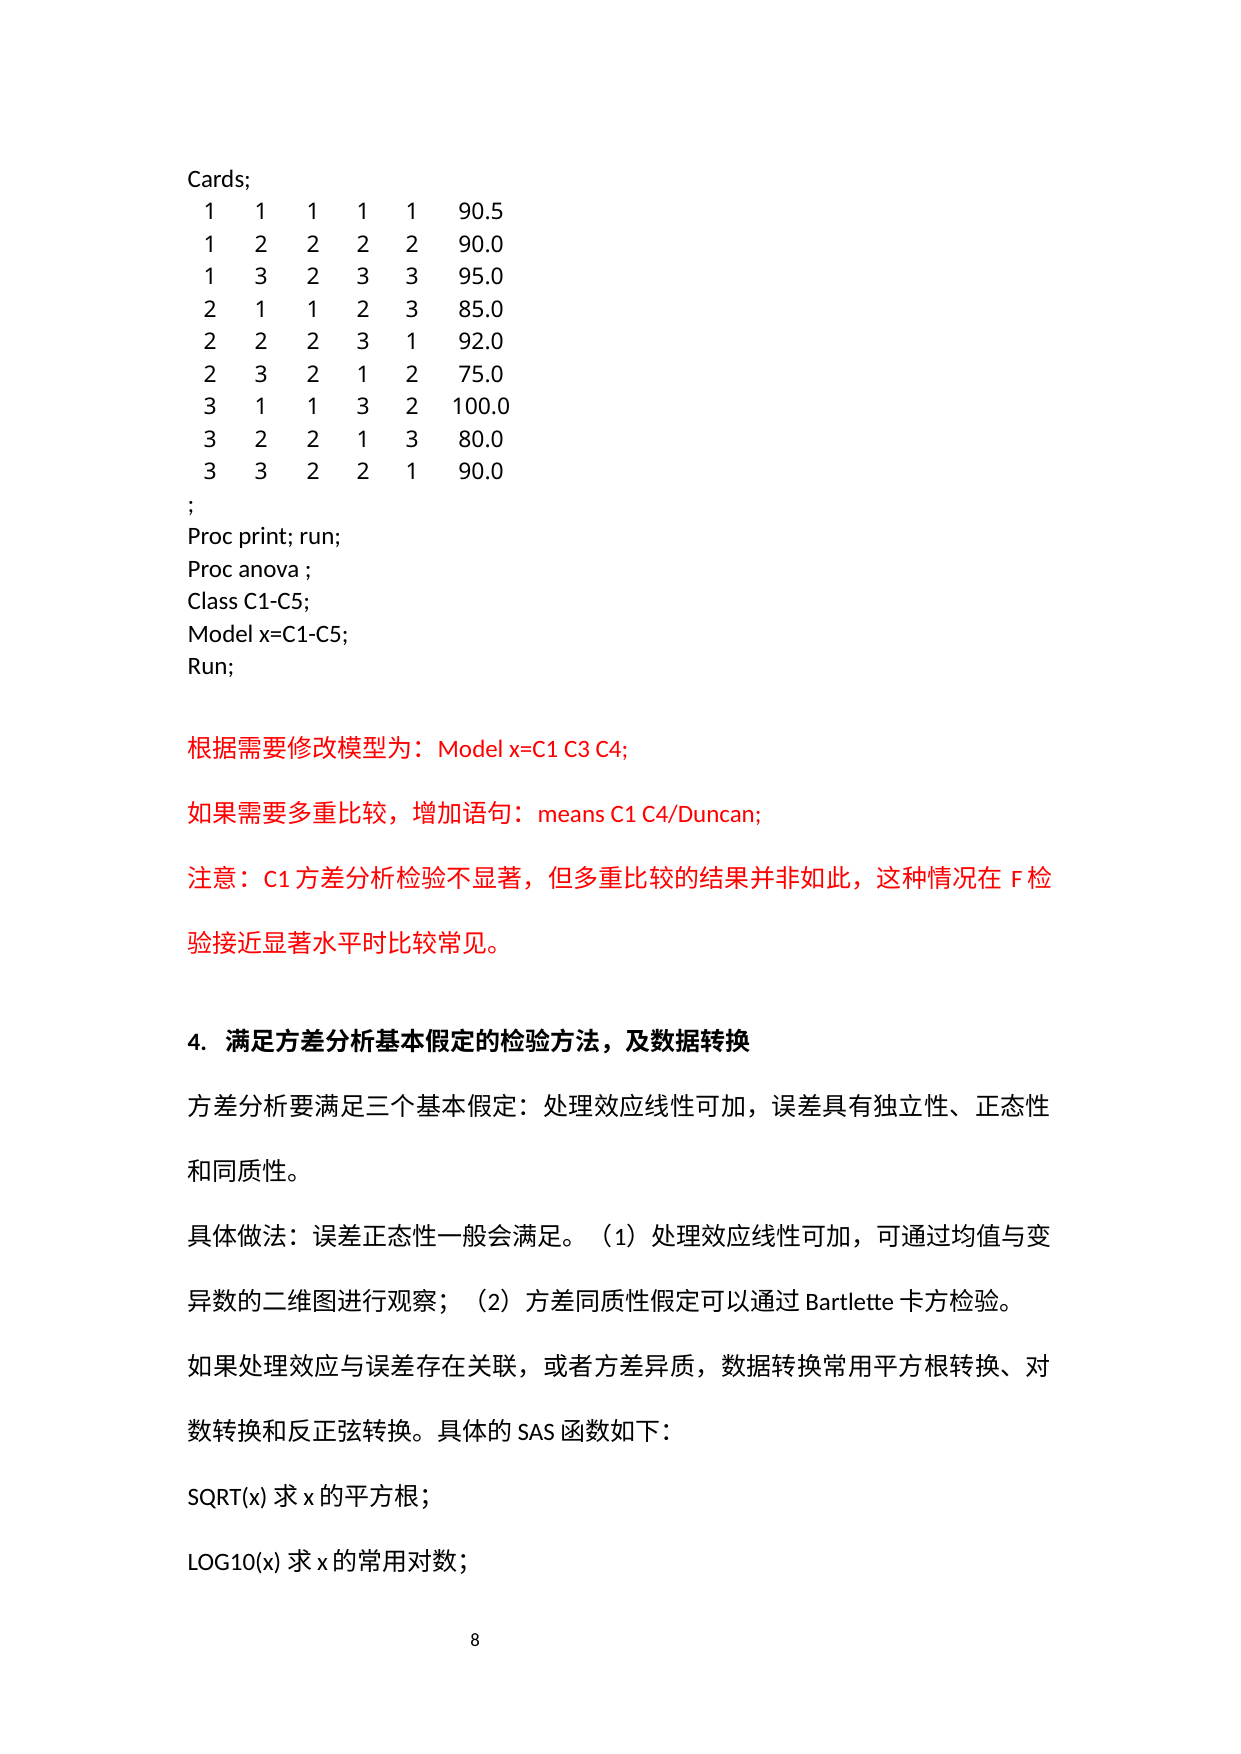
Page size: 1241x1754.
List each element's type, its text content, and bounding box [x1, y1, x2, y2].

table_cell 1 [288, 292, 338, 324]
text 如果处理效应与误差存在关联，或者方差异质，数据转换常用平方根转换、对数转换和反正弦转换。具体的SAS函数如下： [187, 1332, 1053, 1462]
table_cell 3 [338, 325, 388, 357]
list 满足方差分析基本假定的检验方法，及数据转换 [187, 1007, 1053, 1072]
table_cell 1 [186, 227, 234, 259]
table_cell 2 [288, 227, 338, 259]
table_cell 3 [186, 455, 234, 487]
table_cell 2 [288, 357, 338, 389]
table_cell 85.0 [436, 292, 526, 324]
table_cell 3 [388, 422, 436, 454]
text 方差分析要满足三个基本假定：处理效应线性可加，误差具有独立性、正态性和同质性。 [187, 1072, 1053, 1202]
table_cell 1 [388, 325, 436, 357]
table_cell 2 [186, 292, 234, 324]
text Model x=C1-C5; [187, 617, 1053, 649]
table_cell 2 [338, 292, 388, 324]
table_cell 3 [186, 390, 234, 422]
text 如果需要多重比较，增加语句：means C1 C4/Duncan; [187, 779, 1053, 844]
table_cell 2 [234, 227, 288, 259]
table_cell 2 [288, 325, 338, 357]
text Proc print; run; [187, 519, 1053, 552]
table_cell 90.0 [436, 227, 526, 259]
table_cell 2 [388, 390, 436, 422]
text Proc anova ; [187, 552, 1053, 584]
table_cell 3 [234, 260, 288, 292]
table_header 1 [288, 195, 338, 227]
text Cards; [187, 162, 1053, 194]
table_header 90.5 [436, 195, 526, 227]
table_cell 3 [388, 292, 436, 324]
text SQRT(x) 求x的平方根； [187, 1462, 1053, 1527]
table_cell 1 [388, 455, 436, 487]
table_cell 2 [288, 455, 338, 487]
table_cell 2 [234, 325, 288, 357]
table_cell 2 [234, 422, 288, 454]
table_cell 3 [234, 455, 288, 487]
table_cell 92.0 [436, 325, 526, 357]
table_cell 2 [186, 357, 234, 389]
text 具体做法：误差正态性一般会满足。（1）处理效应线性可加，可通过均值与变异数的二维图进行观察；（2）方差同质性假定可以通过Bartlette卡方检验。 [187, 1202, 1053, 1332]
text 注意：C1方差分析检验不显著，但多重比较的结果并非如此，这种情况在F检验接近显著水平时比较常见。 [187, 844, 1053, 974]
table_cell 1 [338, 357, 388, 389]
table_header 1 [186, 195, 234, 227]
table_header 1 [234, 195, 288, 227]
table_cell 3 [186, 422, 234, 454]
table_cell 3 [388, 260, 436, 292]
table_cell 1 [338, 422, 388, 454]
table_cell 80.0 [436, 422, 526, 454]
table_cell 75.0 [436, 357, 526, 389]
table_cell 95.0 [436, 260, 526, 292]
text Class C1-C5; [187, 584, 1053, 617]
table_cell 2 [338, 227, 388, 259]
table_header 1 [388, 195, 436, 227]
table_cell 2 [186, 325, 234, 357]
table_cell 2 [288, 260, 338, 292]
table_cell 1 [288, 390, 338, 422]
table_cell 1 [234, 390, 288, 422]
table_cell 3 [338, 390, 388, 422]
table_cell 3 [234, 357, 288, 389]
table_header 1 [338, 195, 388, 227]
table_cell 2 [388, 227, 436, 259]
table_cell 2 [288, 422, 338, 454]
text LOG10(x) 求x的常用对数； [187, 1527, 1053, 1592]
table_cell 2 [388, 357, 436, 389]
text 根据需要修改模型为：Model x=C1 C3 C4; [187, 714, 1053, 779]
table_cell 3 [338, 260, 388, 292]
table_cell 1 [186, 260, 234, 292]
table_cell 2 [338, 455, 388, 487]
table_cell 100.0 [436, 390, 526, 422]
table_cell 1 [234, 292, 288, 324]
text ; [187, 487, 1053, 519]
text Run; [187, 649, 1053, 682]
table_cell 90.0 [436, 455, 526, 487]
